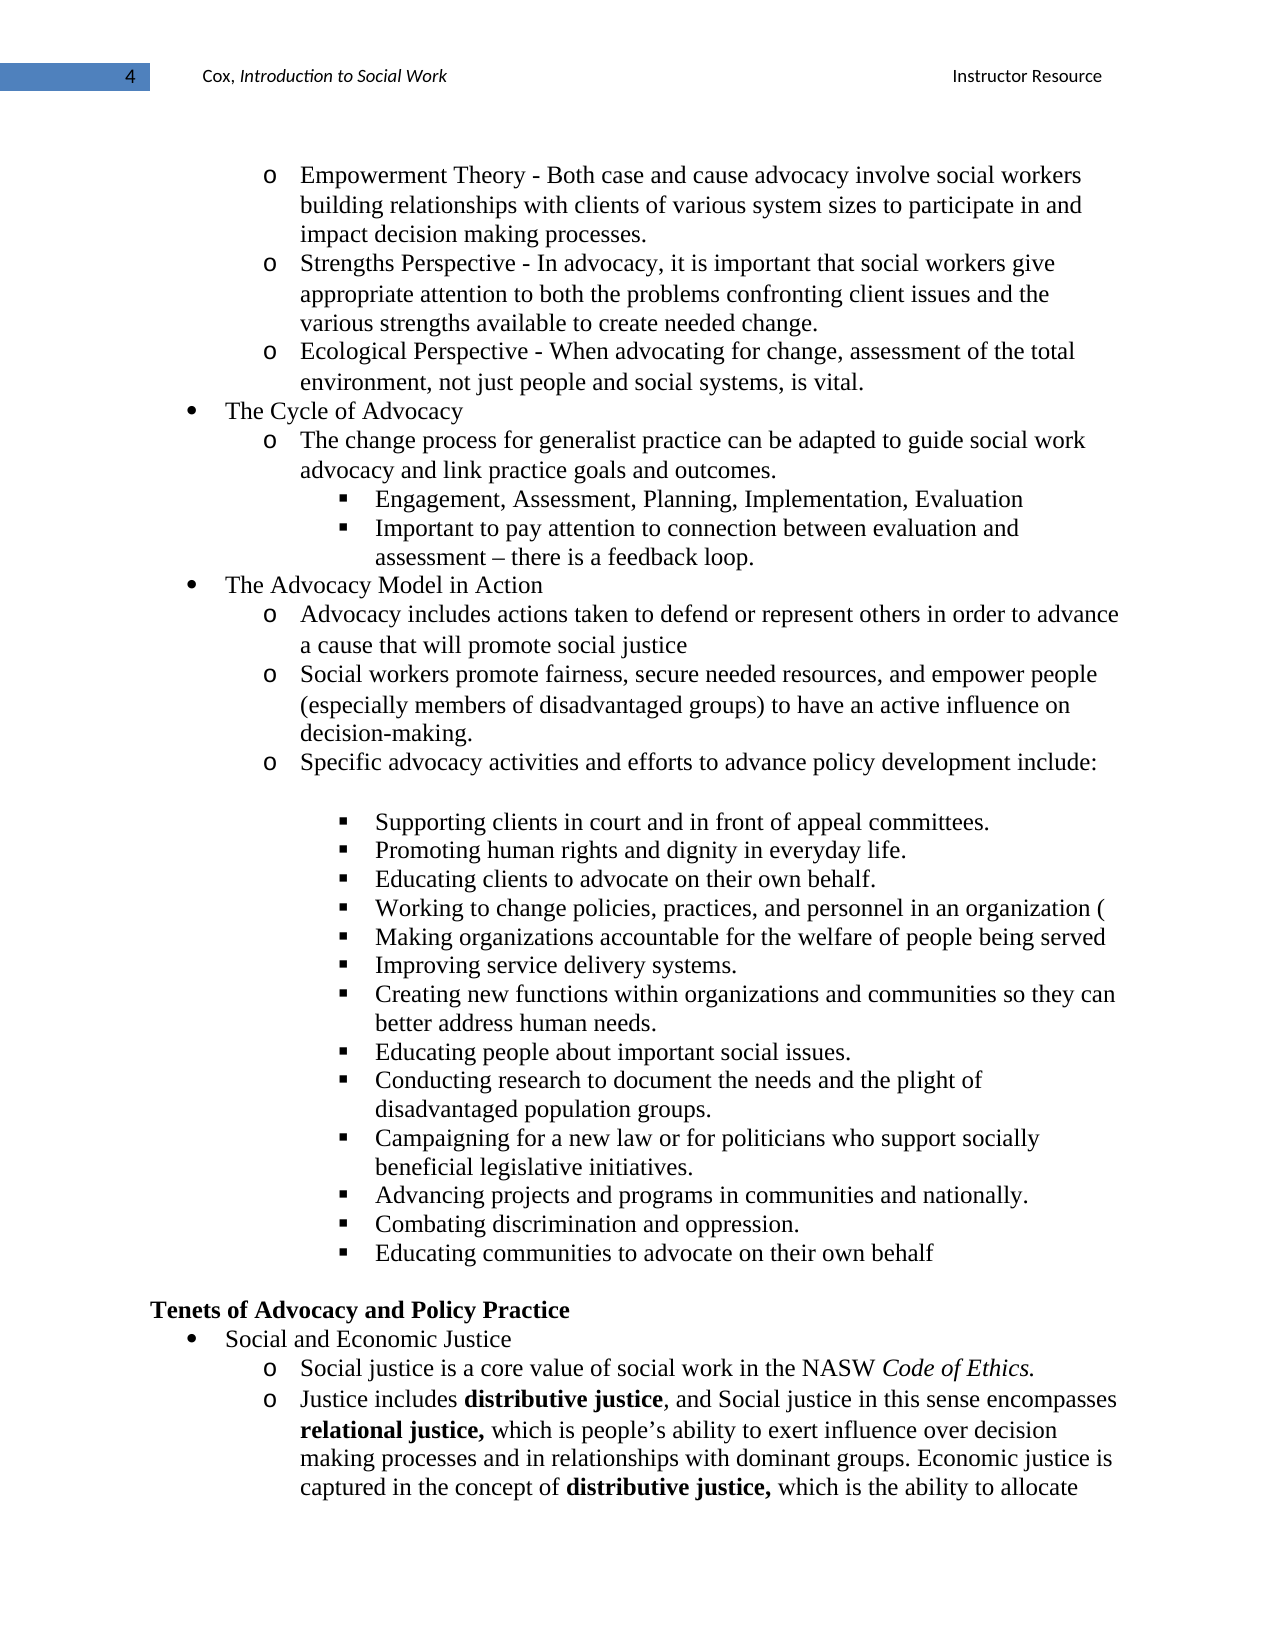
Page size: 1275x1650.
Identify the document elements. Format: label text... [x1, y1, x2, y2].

list Advancing projects and programs in communities and nationally. [337, 1181, 1125, 1209]
list Empowerment Theory - Both case and cause advocacy involve social workers building relationships with clients of various system sizes to participate in and impact decision making processes. [262, 160, 1125, 248]
list Social workers promote fairness, secure needed resources, and empower people (especially members of disadvantaged groups) to have an active influence on decision-making. [262, 659, 1125, 747]
list The Cycle of Advocacy [187, 396, 1125, 425]
list Making organizations accountable for the welfare of people being served [337, 922, 1125, 951]
list Advocacy includes actions taken to defend or represent others in order to advance a cause that will promote social justice [262, 599, 1125, 659]
list The change process for generalist practice can be adapted to guide social work advocacy and link practice goals and outcomes. [262, 425, 1125, 484]
list Improving service delivery systems. [337, 951, 1125, 979]
list Creating new functions within organizations and communities so they can better address human needs. [337, 979, 1125, 1037]
list The Advocacy Model in Action [187, 571, 1125, 599]
list Social and Economic Justice [187, 1324, 1125, 1353]
list Social justice is a core value of social work in the NASW Code of Ethics. [262, 1353, 1125, 1384]
list Important to pay attention to connection between evaluation and assessment – there is a feedback loop. [337, 513, 1125, 571]
list Promoting human rights and dignity in everyday life. [337, 836, 1125, 864]
list Specific advocacy activities and efforts to advance policy development include: [262, 747, 1125, 807]
text Tenets of Advocacy and Policy Practice [150, 1296, 1125, 1324]
list Educating clients to advocate on their own behalf. [337, 864, 1125, 893]
list Supporting clients in court and in front of appeal committees. [337, 807, 1125, 836]
list Engagement, Assessment, Planning, Implementation, Evaluation [337, 484, 1125, 513]
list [262, 1384, 1125, 1501]
list Combating discrimination and oppression. [337, 1209, 1125, 1238]
list Educating people about important social issues. [337, 1037, 1125, 1066]
list Conducting research to document the needs and the plight of disadvantaged population groups. [337, 1066, 1125, 1123]
list Working to change policies, practices, and personnel in an organization ( [337, 893, 1125, 922]
list Strengths Perspective - In advocacy, it is important that social workers give appropriate attention to both the problems confronting client issues and the various strengths available to create needed change. [262, 248, 1125, 336]
list Ecological Perspective - When advocating for change, assessment of the total environment, not just people and social systems, is vital. [262, 336, 1125, 396]
list Educating communities to advocate on their own behalf [337, 1238, 1125, 1267]
list Campaigning for a new law or for politicians who support socially beneficial legislative initiatives. [337, 1123, 1125, 1181]
